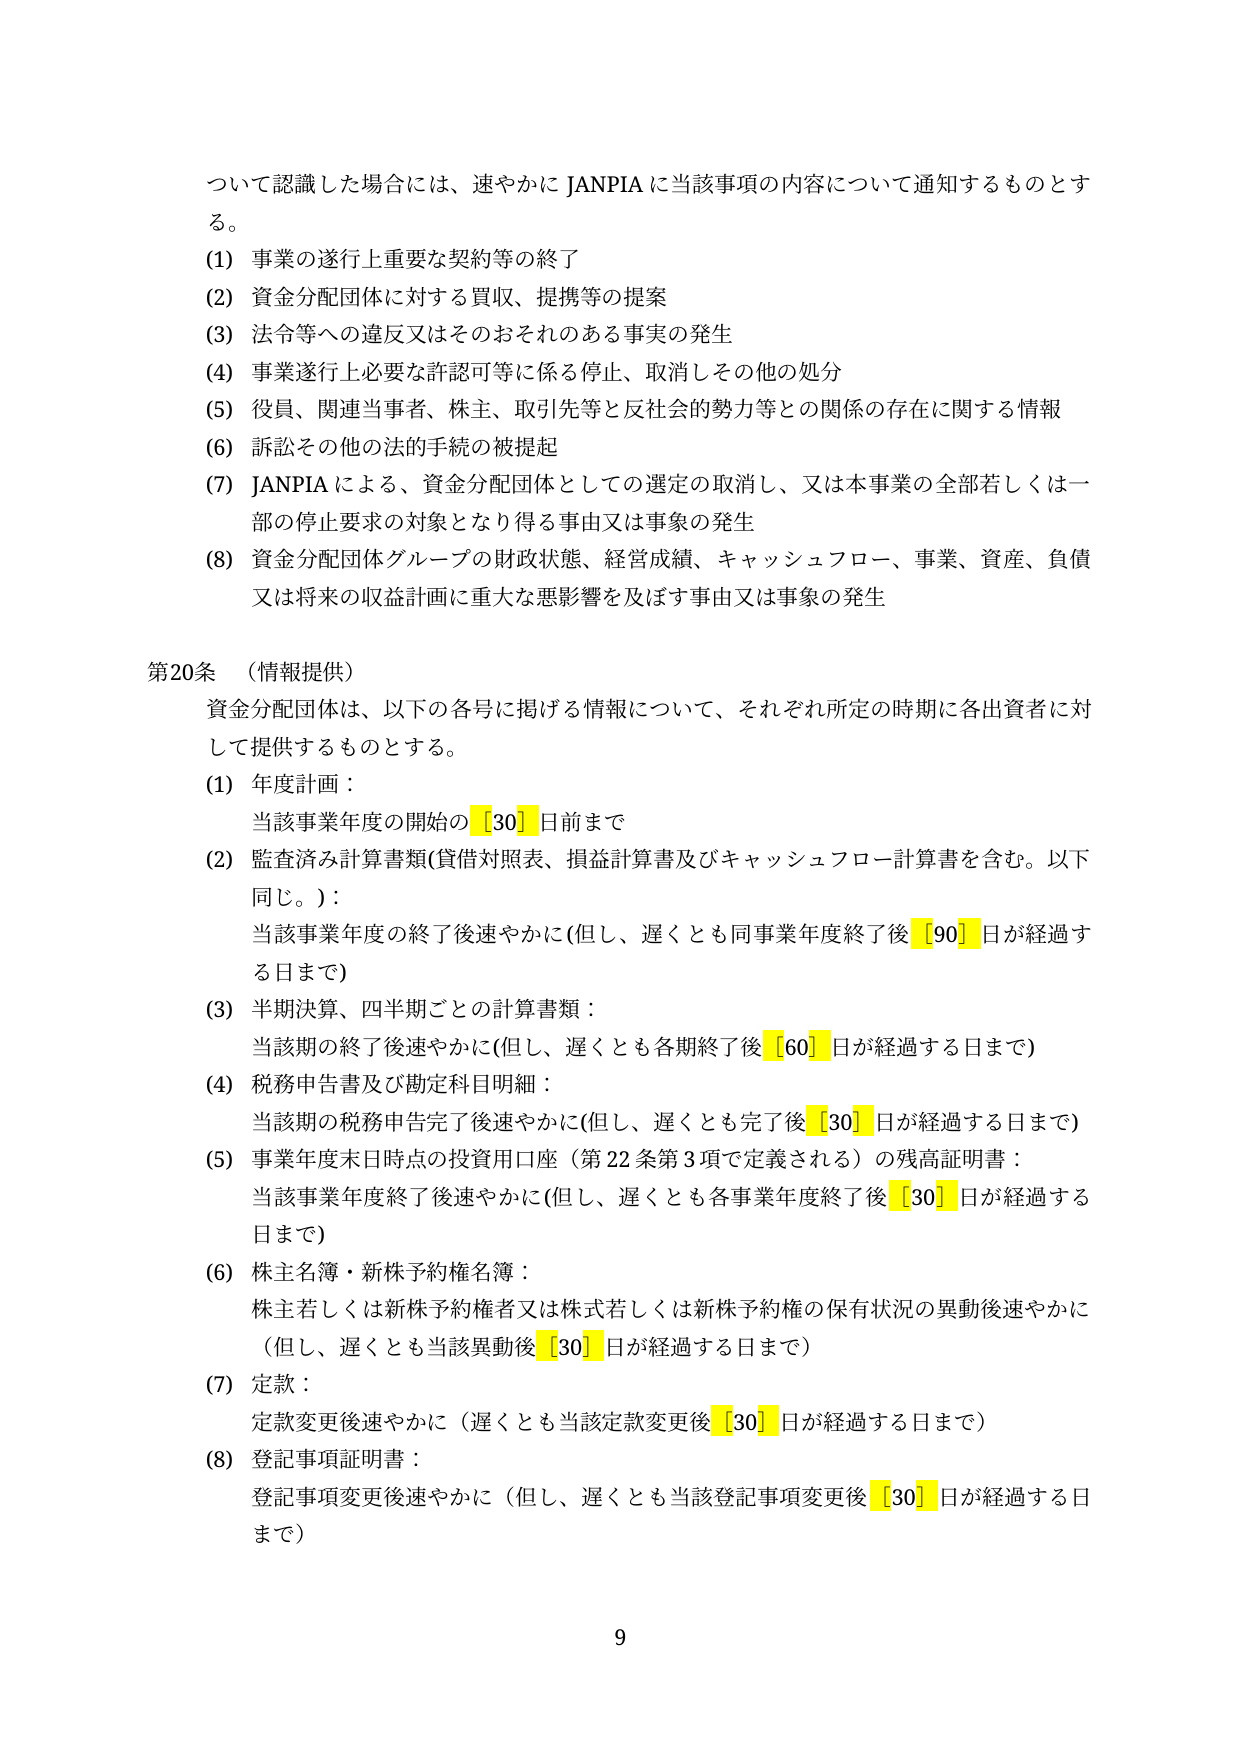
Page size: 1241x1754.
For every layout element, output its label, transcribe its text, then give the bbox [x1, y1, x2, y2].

list 株主名簿・新株予約権名簿： [206, 1252, 1092, 1289]
list 半期決算、四半期ごとの計算書類： [206, 989, 1092, 1027]
list 当該期の税務申告完了後速やかに(但し、遅くとも完了後［30］日が経過する日まで) [252, 1102, 1092, 1139]
list 役員、関連当事者、株主、取引先等と反社会的勢力等との関係の存在に関する情報 [206, 389, 1092, 427]
list 事業の遂行上重要な契約等の終了 [206, 239, 1092, 277]
list 法令等への違反又はそのおそれのある事実の発生 [206, 314, 1092, 352]
list 当該期の終了後速やかに(但し、遅くとも各期終了後［60］日が経過する日まで) [252, 1027, 1092, 1064]
list 定款： [206, 1364, 1092, 1402]
list 当該事業年度の終了後速やかに(但し、遅くとも同事業年度終了後［90］日が経過する日まで) [252, 914, 1092, 989]
list 事業遂行上必要な許認可等に係る停止、取消しその他の処分 [206, 352, 1092, 389]
list 資金分配団体グループの財政状態、経営成績、キャッシュフロー、事業、資産、負債又は将来の収益計画に重大な悪影響を及ぼす事由又は事象の発生 [206, 539, 1092, 614]
list 年度計画： [206, 764, 1092, 802]
list 監査済み計算書類(貸借対照表、損益計算書及びキャッシュフロー計算書を含む。以下同じ。)： [206, 839, 1092, 914]
list 登記事項証明書： [206, 1439, 1092, 1477]
list 資金分配団体に対する買収、提携等の提案 [206, 277, 1092, 314]
list 当該事業年度終了後速やかに(但し、遅くとも各事業年度終了後［30］日が経過する日まで) [252, 1177, 1092, 1252]
list 登記事項変更後速やかに（但し、遅くとも当該登記事項変更後［30］日が経過する日まで） [252, 1477, 1092, 1552]
list 事業年度末日時点の投資用口座（第22条第3項で定義される）の残高証明書： [206, 1139, 1092, 1177]
list 資金分配団体は、以下の各号に掲げる情報について、それぞれ所定の時期に各出資者に対して提供するものとする。 [206, 689, 1092, 764]
list 当該事業年度の開始の［30］日前まで [252, 802, 1092, 839]
list 定款変更後速やかに（遅くとも当該定款変更後［30］日が経過する日まで） [252, 1402, 1092, 1439]
list 訴訟その他の法的手続の被提起 [206, 427, 1092, 464]
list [206, 164, 1092, 239]
list 税務申告書及び勘定科目明細： [206, 1064, 1092, 1102]
subtitle （情報提供） [148, 652, 1092, 689]
list JANPIAによる、資金分配団体としての選定の取消し、又は本事業の全部若しくは一部の停止要求の対象となり得る事由又は事象の発生 [206, 464, 1092, 539]
list 株主若しくは新株予約権者又は株式若しくは新株予約権の保有状況の異動後速やかに（但し、遅くとも当該異動後［30］日が経過する日まで） [252, 1289, 1092, 1364]
